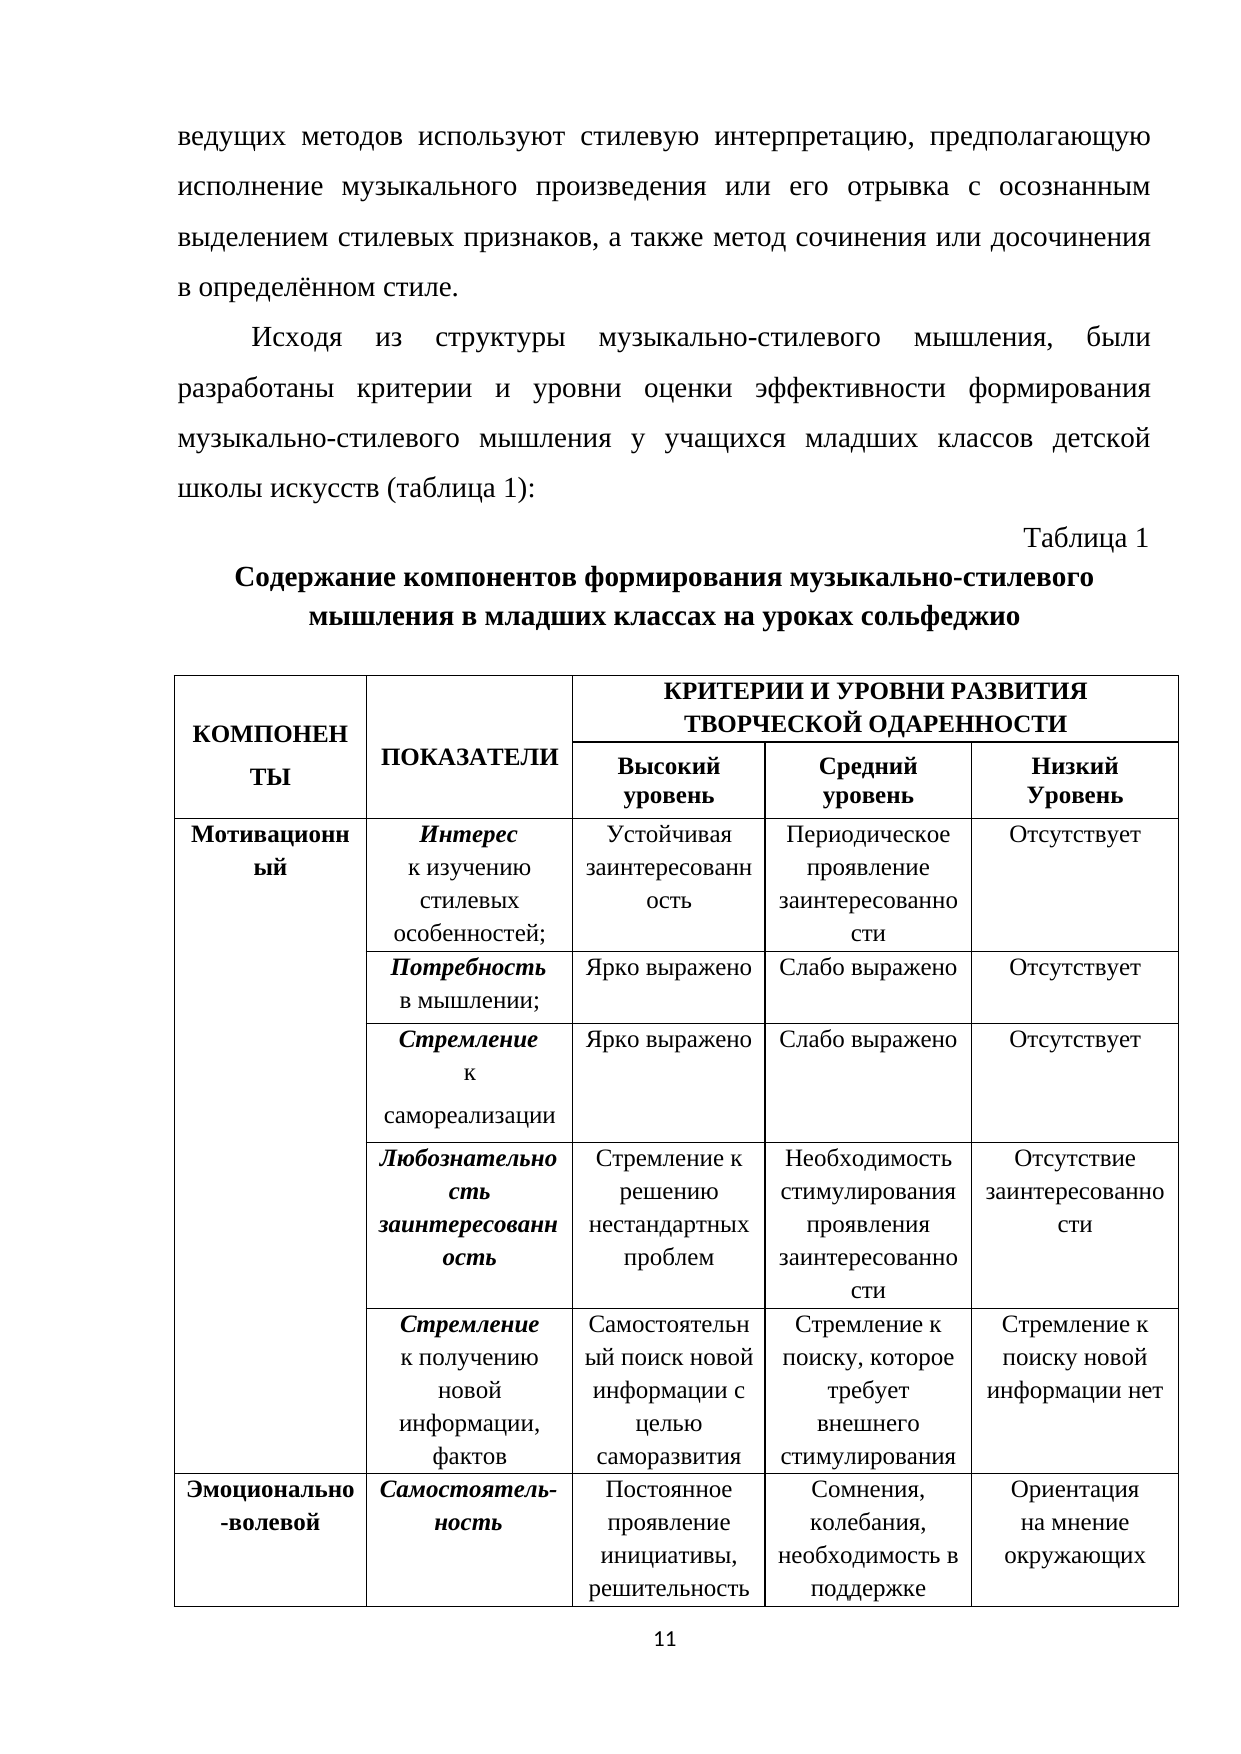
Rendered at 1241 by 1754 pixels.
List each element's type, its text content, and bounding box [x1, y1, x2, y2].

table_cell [766, 1474, 971, 1606]
table_header ПОКАЗАТЕЛИ [367, 676, 572, 818]
table_cell Ярко выражено [573, 1024, 764, 1142]
table_header КОМПОНЕНТЫ [175, 676, 366, 818]
table_cell Стремление к самореализации [367, 1024, 572, 1142]
table_cell Периодическое проявление заинтересованности [766, 819, 971, 951]
table_cell Любознательность заинтересованность [367, 1143, 572, 1308]
table_cell Устойчивая заинтересованность [573, 819, 764, 951]
table_cell Слабо выражено [766, 952, 971, 1023]
table_cell Высокий уровень [573, 743, 764, 818]
text Содержание компонентов формирования музыкально-стилевого мышления в младших классах на уроках сольфеджио [177, 559, 1152, 631]
table_cell Средний уровень [766, 743, 971, 818]
table_cell Потребность в мышлении; [367, 952, 572, 1023]
table_cell Стремление к поиску новой информации нет [972, 1309, 1178, 1473]
text Таблица 1 [177, 521, 1152, 554]
table_cell Стремление к поиску, которое требует внешнего стимулирования [766, 1309, 971, 1473]
table_cell Низкий Уровень [972, 743, 1178, 818]
table_cell Мотивационный [175, 819, 366, 1473]
table_cell Необходимость стимулирования проявления заинтересованности [766, 1143, 971, 1308]
table_cell Отсутствует [972, 1024, 1178, 1142]
table_cell Самостоятельный поиск новой информации с целью саморазвития [573, 1309, 764, 1473]
table_cell Ярко выражено [573, 952, 764, 1023]
table_cell Отсутствует [972, 952, 1178, 1023]
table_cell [175, 1474, 366, 1606]
table_cell Отсутствие заинтересованности [972, 1143, 1178, 1308]
table_cell Отсутствует [972, 819, 1178, 951]
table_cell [972, 1474, 1178, 1606]
table_header КРИТЕРИИ И УРОВНИ РАЗВИТИЯ ТВОРЧЕСКОЙ ОДАРЕННОСТИ [573, 676, 1178, 741]
table_cell Стремление к решению нестандартных проблем [573, 1143, 764, 1308]
text Исходя из структуры музыкально-стилевого мышления, были разработаны критерии и уровни оценки эффективности формирования музыкально-стилевого мышления у учащихся младших классов детской школы искусств (таблица 1): [177, 319, 1152, 504]
table_cell Интерес к изучению стилевых особенностей; [367, 819, 572, 951]
table_cell Самостоятель-ность [367, 1474, 572, 1606]
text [177, 118, 1152, 303]
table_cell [573, 1474, 764, 1606]
table_cell Слабо выражено [766, 1024, 971, 1142]
table_cell Стремление к получению новой информации, фактов [367, 1309, 572, 1473]
